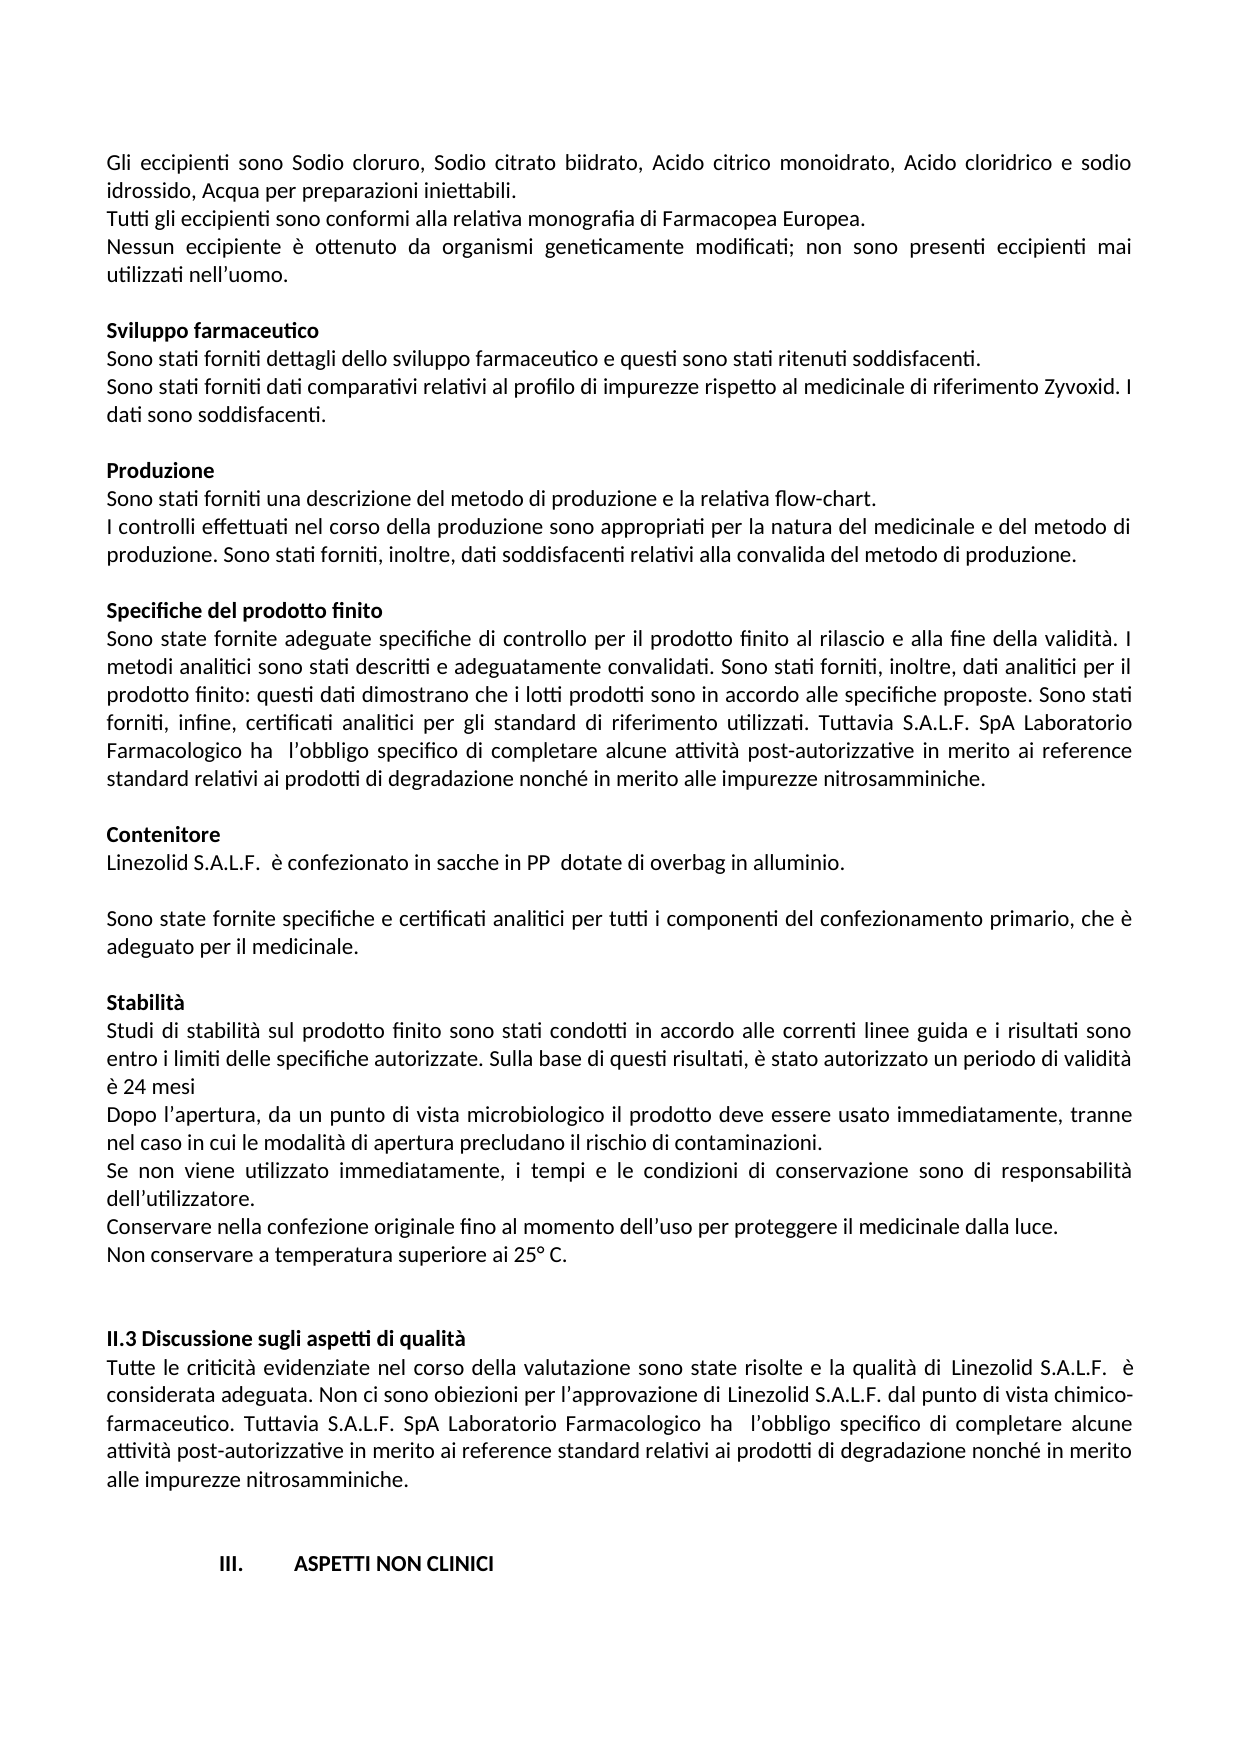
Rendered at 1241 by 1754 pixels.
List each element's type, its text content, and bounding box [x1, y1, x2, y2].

text Stabilità [106, 988, 1134, 1016]
text Sono stati forniti una descrizione del metodo di produzione e la relativa flow-chart. [106, 484, 1134, 512]
text Sono stati forniti dettagli dello sviluppo farmaceutico e questi sono stati ritenuti soddisfacenti. [106, 344, 1134, 372]
text Gli eccipienti sono Sodio cloruro, Sodio citrato biidrato, Acido citrico monoidrato, Acido cloridrico e sodio idrossido, Acqua per preparazioni iniettabili. [106, 148, 1134, 204]
text Contenitore [106, 820, 1134, 848]
text Dopo l’apertura, da un punto di vista microbiologico il prodotto deve essere usato immediatamente, tranne nel caso in cui le modalità di apertura precludano il rischio di contaminazioni. [106, 1100, 1134, 1156]
text Sono stati forniti dati comparativi relativi al profilo di impurezze rispetto al medicinale di riferimento Zyvoxid. I dati sono soddisfacenti. [106, 372, 1134, 428]
text Linezolid S.A.L.F. è confezionato in sacche in PP dotate di overbag in alluminio. [106, 848, 1134, 876]
text Studi di stabilità sul prodotto finito sono stati condotti in accordo alle correnti linee guida e i risultati sono entro i limiti delle specifiche autorizzate. Sulla base di questi risultati, è stato autorizzato un periodo di validità è 24 mesi [106, 1016, 1134, 1100]
text Tutte le criticità evidenziate nel corso della valutazione sono state risolte e la qualità di Linezolid S.A.L.F. è considerata adeguata. Non ci sono obiezioni per l’approvazione di Linezolid S.A.L.F. dal punto di vista chimico-farmaceutico. Tuttavia S.A.L.F. SpA Laboratorio Farmacologico ha l’obbligo specifico di completare alcune attività post-autorizzative in merito ai reference standard relativi ai prodotti di degradazione nonché in merito alle impurezze nitrosamminiche. [106, 1353, 1134, 1493]
text Conservare nella confezione originale fino al momento dell’uso per proteggere il medicinale dalla luce. [106, 1212, 1134, 1241]
text Sono state fornite specifiche e certificati analitici per tutti i componenti del confezionamento primario, che è adeguato per il medicinale. [106, 904, 1134, 960]
text I controlli effettuati nel corso della produzione sono appropriati per la natura del medicinale e del metodo di produzione. Sono stati forniti, inoltre, dati soddisfacenti relativi alla convalida del metodo di produzione. [106, 512, 1134, 568]
list ASPETTI NON CLINICI [219, 1549, 1134, 1577]
text Nessun eccipiente è ottenuto da organismi geneticamente modificati; non sono presenti eccipienti mai utilizzati nell’uomo. [106, 232, 1134, 288]
text Specifiche del prodotto finito [106, 596, 1134, 624]
text Non conservare a temperatura superiore ai 25° C. [106, 1241, 1134, 1268]
text II.3 Discussione sugli aspetti di qualità [106, 1324, 1134, 1353]
text Tutti gli eccipienti sono conformi alla relativa monografia di Farmacopea Europea. [106, 204, 1134, 232]
text Sviluppo farmaceutico [106, 316, 1134, 344]
text Produzione [106, 456, 1134, 484]
text Se non viene utilizzato immediatamente, i tempi e le condizioni di conservazione sono di responsabilità dell’utilizzatore. [106, 1156, 1134, 1212]
text Sono state fornite adeguate specifiche di controllo per il prodotto finito al rilascio e alla fine della validità. I metodi analitici sono stati descritti e adeguatamente convalidati. Sono stati forniti, inoltre, dati analitici per il prodotto finito: questi dati dimostrano che i lotti prodotti sono in accordo alle specifiche proposte. Sono stati forniti, infine, certificati analitici per gli standard di riferimento utilizzati. Tuttavia S.A.L.F. SpA Laboratorio Farmacologico ha l’obbligo specifico di completare alcune attività post-autorizzative in merito ai reference standard relativi ai prodotti di degradazione nonché in merito alle impurezze nitrosamminiche. [106, 624, 1134, 792]
